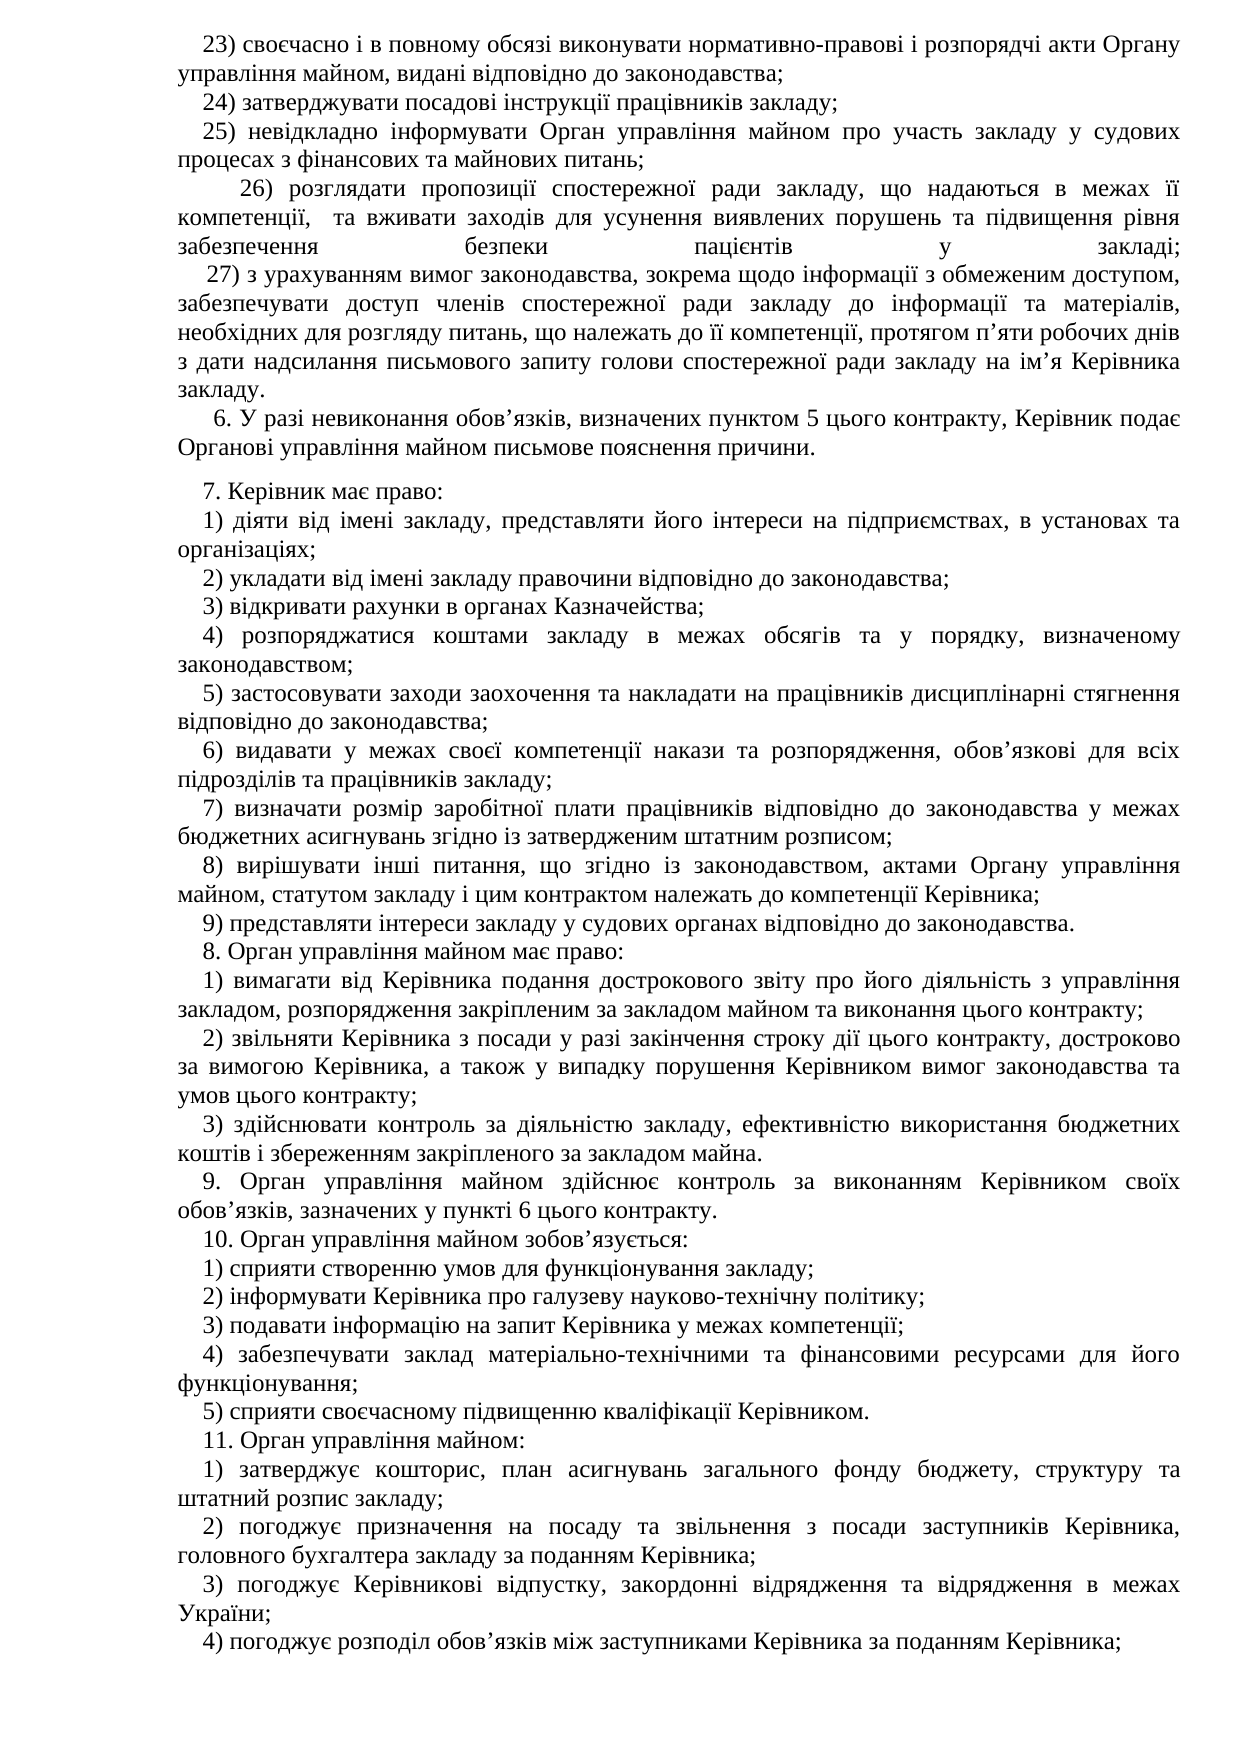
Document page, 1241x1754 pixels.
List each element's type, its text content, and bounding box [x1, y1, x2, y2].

text 7) визначати розмір заробітної плати працівників відповідно до законодавства у межах бюджетних асигнувань згідно із затвердженим штатним розписом; [177, 793, 1181, 850]
text 9) представляти інтереси закладу у судових органах відповідно до законодавства. [177, 908, 1181, 936]
text 4) погоджує розподіл обов’язків між заступниками Керівника за поданням Керівника; [177, 1626, 1181, 1655]
text 5) застосовувати заходи заохочення та накладати на працівників дисциплінарні стягнення відповідно до законодавства; [177, 678, 1181, 735]
text 24) затверджувати посадові інструкції працівників закладу; [177, 87, 1181, 116]
text 4) забезпечувати заклад матеріально-технічними та фінансовими ресурсами для його функціонування; [177, 1339, 1181, 1396]
text 1) вимагати від Керівника подання дострокового звіту про його діяльність з управління закладом, розпорядження закріпленим за закладом майном та виконання цього контракту; [177, 965, 1181, 1023]
text 3) відкривати рахунки в органах Казначейства; [177, 591, 1181, 620]
text 7. Керівник має право: [177, 476, 1181, 505]
text 8. Орган управління майном має право: [177, 936, 1181, 965]
text 11. Орган управління майном: [177, 1425, 1181, 1454]
text 2) укладати від імені закладу правочини відповідно до законодавства; [177, 563, 1181, 591]
text 5) сприяти своєчасному підвищенню кваліфікації Керівником. [177, 1396, 1181, 1425]
text 23) своєчасно і в повному обсязі виконувати нормативно-правові і розпорядчі акти Органу управління майном, видані відповідно до законодавства; [177, 29, 1181, 87]
text 4) розпоряджатися коштами закладу в межах обсягів та у порядку, визначеному законодавством; [177, 620, 1181, 678]
text 9. Орган управління майном здійснює контроль за виконанням Керівником своїх обов’язків, зазначених у пункті 6 цього контракту. [177, 1166, 1181, 1224]
text 1) затверджує кошторис, план асигнувань загального фонду бюджету, структуру та штатний розпис закладу; [177, 1454, 1181, 1511]
text 3) подавати інформацію на запит Керівника у межах компетенції; [177, 1310, 1181, 1339]
text 25) невідкладно інформувати Орган управління майном про участь закладу у судових процесах з фінансових та майнових питань; [177, 116, 1181, 173]
text 10. Орган управління майном зобов’язується: [177, 1224, 1181, 1253]
text 2) звільняти Керівника з посади у разі закінчення строку дії цього контракту, достроково за вимогою Керівника, а також у випадку порушення Керівником вимог законодавства та умов цього контракту; [177, 1023, 1181, 1109]
text 3) погоджує Керівникові відпустку, закордонні відрядження та відрядження в межах України; [177, 1569, 1181, 1626]
text 3) здійснювати контроль за діяльністю закладу, ефективністю використання бюджетних коштів і збереженням закріпленого за закладом майна. [177, 1109, 1181, 1166]
text 1) діяти від імені закладу, представляти його інтереси на підприємствах, в установах та організаціях; [177, 505, 1181, 563]
text 2) інформувати Керівника про галузеву науково-технічну політику; [177, 1281, 1181, 1310]
text 1) сприяти створенню умов для функціонування закладу; [177, 1253, 1181, 1281]
text 2) погоджує призначення на посаду та звільнення з посади заступників Керівника, головного бухгалтера закладу за поданням Керівника; [177, 1511, 1181, 1569]
text 6) видавати у межах своєї компетенції накази та розпорядження, обов’язкові для всіх підрозділів та працівників закладу; [177, 735, 1181, 793]
text 26) розглядати пропозиції спостережної ради закладу, що надаються в межах її компетенції, та вживати заходів для усунення виявлених порушень та підвищення рівня забезпечення безпеки пацієнтів у закладі; 27) з урахуванням вимог законодавства, зокрема щодо інформації з обмеженим доступом, забезпечувати доступ членів спостережної ради закладу до інформації та матеріалів, необхідних для розгляду питань, що належать до її компетенції, протягом п’яти робочих днів з дати надсилання письмового запиту голови спостережної ради закладу на ім’я Керівника закладу. 6. У разі невиконання обов’язків, визначених пунктом 5 цього контракту, Керівник подає Органові управління майном письмове пояснення причини. [177, 173, 1181, 461]
text 8) вирішувати інші питання, що згідно із законодавством, актами Органу управління майном, статутом закладу і цим контрактом належать до компетенції Керівника; [177, 850, 1181, 908]
